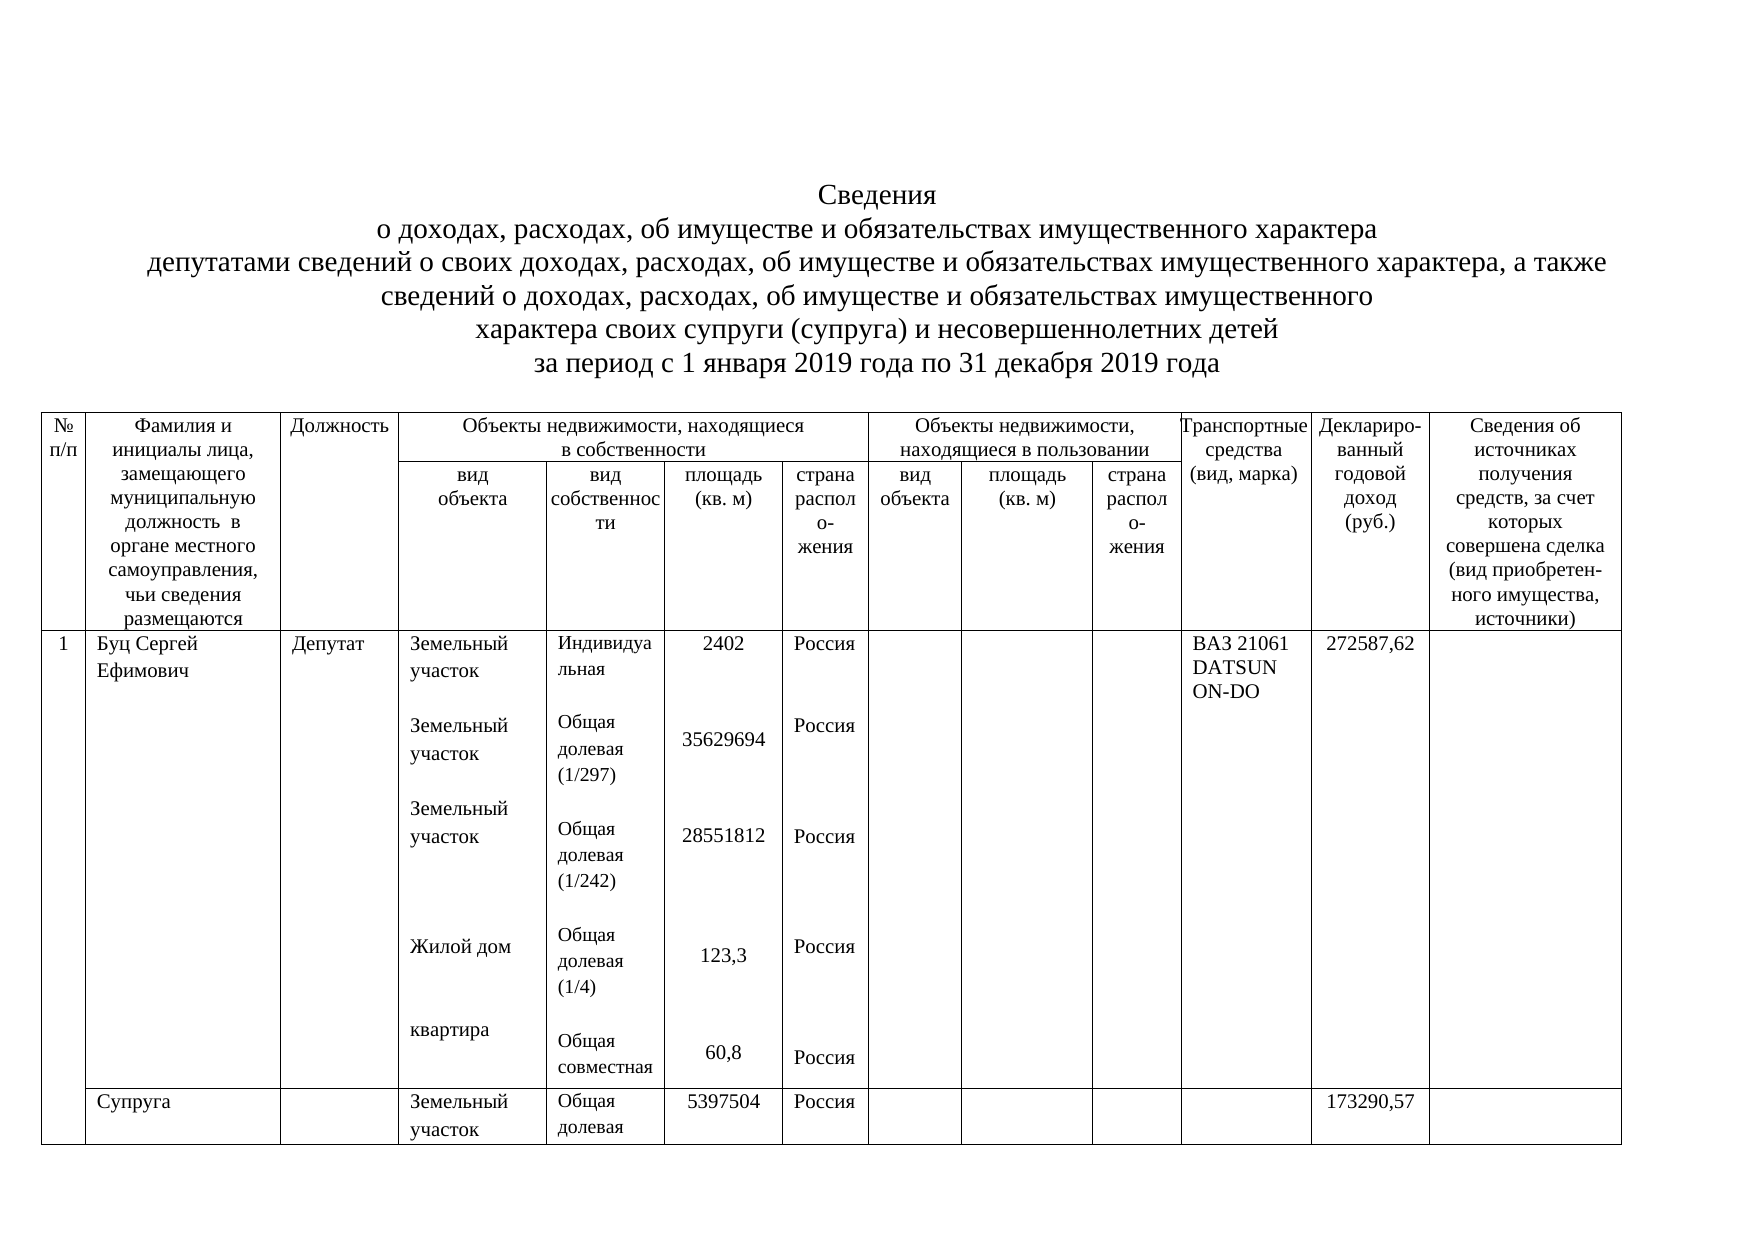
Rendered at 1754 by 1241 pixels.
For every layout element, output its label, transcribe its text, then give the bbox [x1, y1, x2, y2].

table_header Деклариро- ванный годовой доход (руб.) [1312, 413, 1429, 629]
table_cell 5397504 123,3 60,8 [665, 1089, 782, 1144]
table_cell 173290,57 [1312, 1089, 1429, 1144]
table_cell [869, 1089, 961, 1144]
table_cell [1093, 631, 1181, 1088]
table_cell [869, 631, 961, 1088]
table_cell страна располо- жения [1093, 462, 1181, 629]
table_cell вид собственности [547, 462, 664, 629]
table_cell Россия Россия Россия Россия Россия [783, 631, 868, 1088]
table_cell площадь (кв. м) [665, 462, 782, 629]
table_cell [1093, 1089, 1181, 1144]
table_header Сведения об источниках получения средств, за счет которых совершена сделка (вид приобретен-ного имущества, источники) [1430, 413, 1621, 629]
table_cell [399, 1089, 546, 1144]
table_cell 1 [42, 631, 85, 1144]
table_cell ВАЗ 21061 DATSUN ON-DO [1182, 631, 1311, 1088]
text о доходах, расходах, об имуществе и обязательствах имущественного характера [118, 211, 1636, 244]
table_header Объекты недвижимости, находящиеся в собственности [399, 413, 868, 461]
table_cell площадь (кв. м) [962, 462, 1092, 629]
table_cell вид объекта [399, 462, 546, 629]
table_cell страна располо- жения [783, 462, 868, 629]
table_cell вид объекта [869, 462, 961, 629]
table_header Объекты недвижимости, находящиеся в пользовании [869, 413, 1181, 461]
table_header Должность [281, 413, 398, 629]
table_cell Депутат [281, 631, 398, 1088]
table_cell Буц Сергей Ефимович [86, 631, 280, 1088]
text характера своих супруги (супруга) и несовершеннолетних детей [118, 311, 1636, 345]
table_cell Земельный участок Земельный участок Земельный участок Жилой дом квартира [399, 631, 546, 1088]
table_cell [1182, 1089, 1311, 1144]
table_cell [1430, 631, 1621, 1088]
table_cell 2402 35629694 28551812 123,3 60,8 [665, 631, 782, 1088]
text депутатами сведений о своих доходах, расходах, об имуществе и обязательствах имущественного характера, а также сведений о доходах, расходах, об имуществе и обязательствах имущественного [118, 244, 1636, 311]
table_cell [547, 1089, 664, 1144]
table_cell [281, 1089, 398, 1144]
table_header Фамилия и инициалы лица, замещающего муниципальную должность в органе местного самоуправления, чьи сведения размещаются [86, 413, 280, 629]
table_cell 272587,62 [1312, 631, 1429, 1088]
table_cell Индивидуальная Общая долевая (1/297) Общая долевая (1/242) Общая долевая (1/4) Общая совместная [547, 631, 664, 1088]
text за период с 1 января 2019 года по 31 декабря 2019 года [118, 345, 1636, 378]
table_cell [962, 631, 1092, 1088]
table_header № п/п [42, 413, 85, 629]
text Сведения [118, 177, 1636, 211]
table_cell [783, 1089, 868, 1144]
table_header Транспортные средства (вид, марка) [1182, 413, 1311, 629]
table_cell [962, 1089, 1092, 1144]
table_cell [1430, 1089, 1621, 1144]
table_cell Супруга [86, 1089, 280, 1144]
